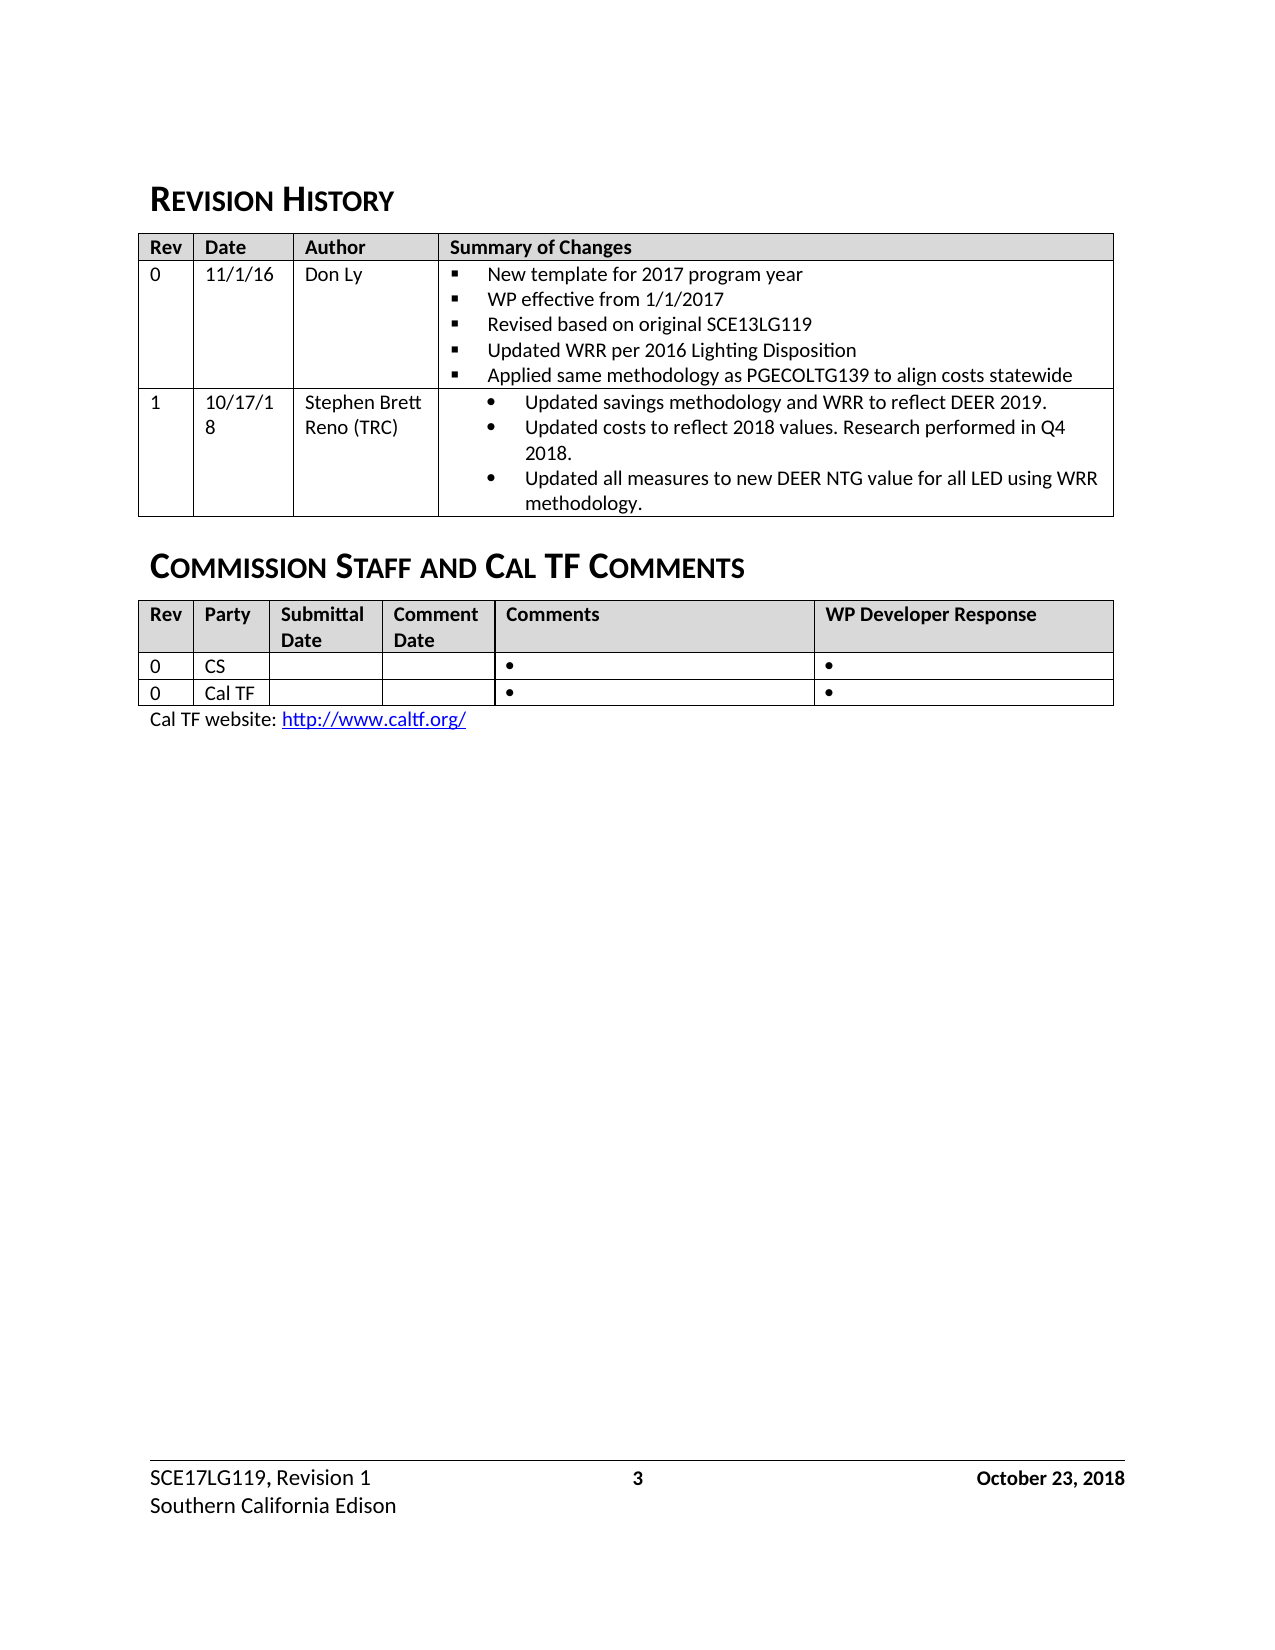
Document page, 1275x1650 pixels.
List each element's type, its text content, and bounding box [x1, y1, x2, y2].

table_cell [815, 653, 1113, 679]
table_cell Stephen Brett Reno (TRC) [294, 389, 438, 516]
table_cell New template for 2017 program year WP effective from 1/1/2017 Revised based on original SCE13LG119 Updated WRR per 2016 Lighting Disposition Applied same methodology as PGECOLTG139 to align costs statewide [439, 261, 1113, 388]
table_cell 1 [139, 389, 193, 516]
table_cell [270, 680, 382, 705]
table_header Submittal Date [270, 601, 382, 652]
table_cell [383, 680, 494, 705]
table_cell [496, 653, 814, 679]
table_header Author [294, 234, 438, 260]
table_header Rev [139, 234, 193, 260]
table_header Rev [139, 601, 193, 652]
table_cell [270, 653, 382, 679]
table_cell 10/17/18 [194, 389, 293, 516]
table_header Comment Date [383, 601, 494, 652]
table_cell [383, 653, 494, 679]
subtitle Revision History [150, 175, 1125, 221]
table_cell 0 [139, 653, 193, 679]
table_cell [815, 680, 1113, 705]
table_cell Don Ly [294, 261, 438, 388]
table_header Summary of Changes [439, 234, 1113, 260]
subtitle Commission Staff and Cal TF Comments [150, 542, 1125, 588]
table_header Party [194, 601, 269, 652]
table_header Date [194, 234, 293, 260]
text Cal TF website: http://www.caltf.org/ [150, 706, 1125, 732]
table_cell Updated savings methodology and WRR to reflect DEER 2019. Updated costs to reflect 2018 values. Research performed in Q4 2018. Updated all measures to new DEER NTG value for all LED using WRR methodology. [439, 389, 1113, 516]
table_header WP Developer Response [815, 601, 1113, 652]
table_cell CS [194, 653, 269, 679]
table_cell 0 [139, 261, 193, 388]
table_header Comments [496, 601, 814, 652]
table_cell 0 [139, 680, 193, 705]
table_cell 11/1/16 [194, 261, 293, 388]
table_cell [496, 680, 814, 705]
table_cell Cal TF [194, 680, 269, 705]
